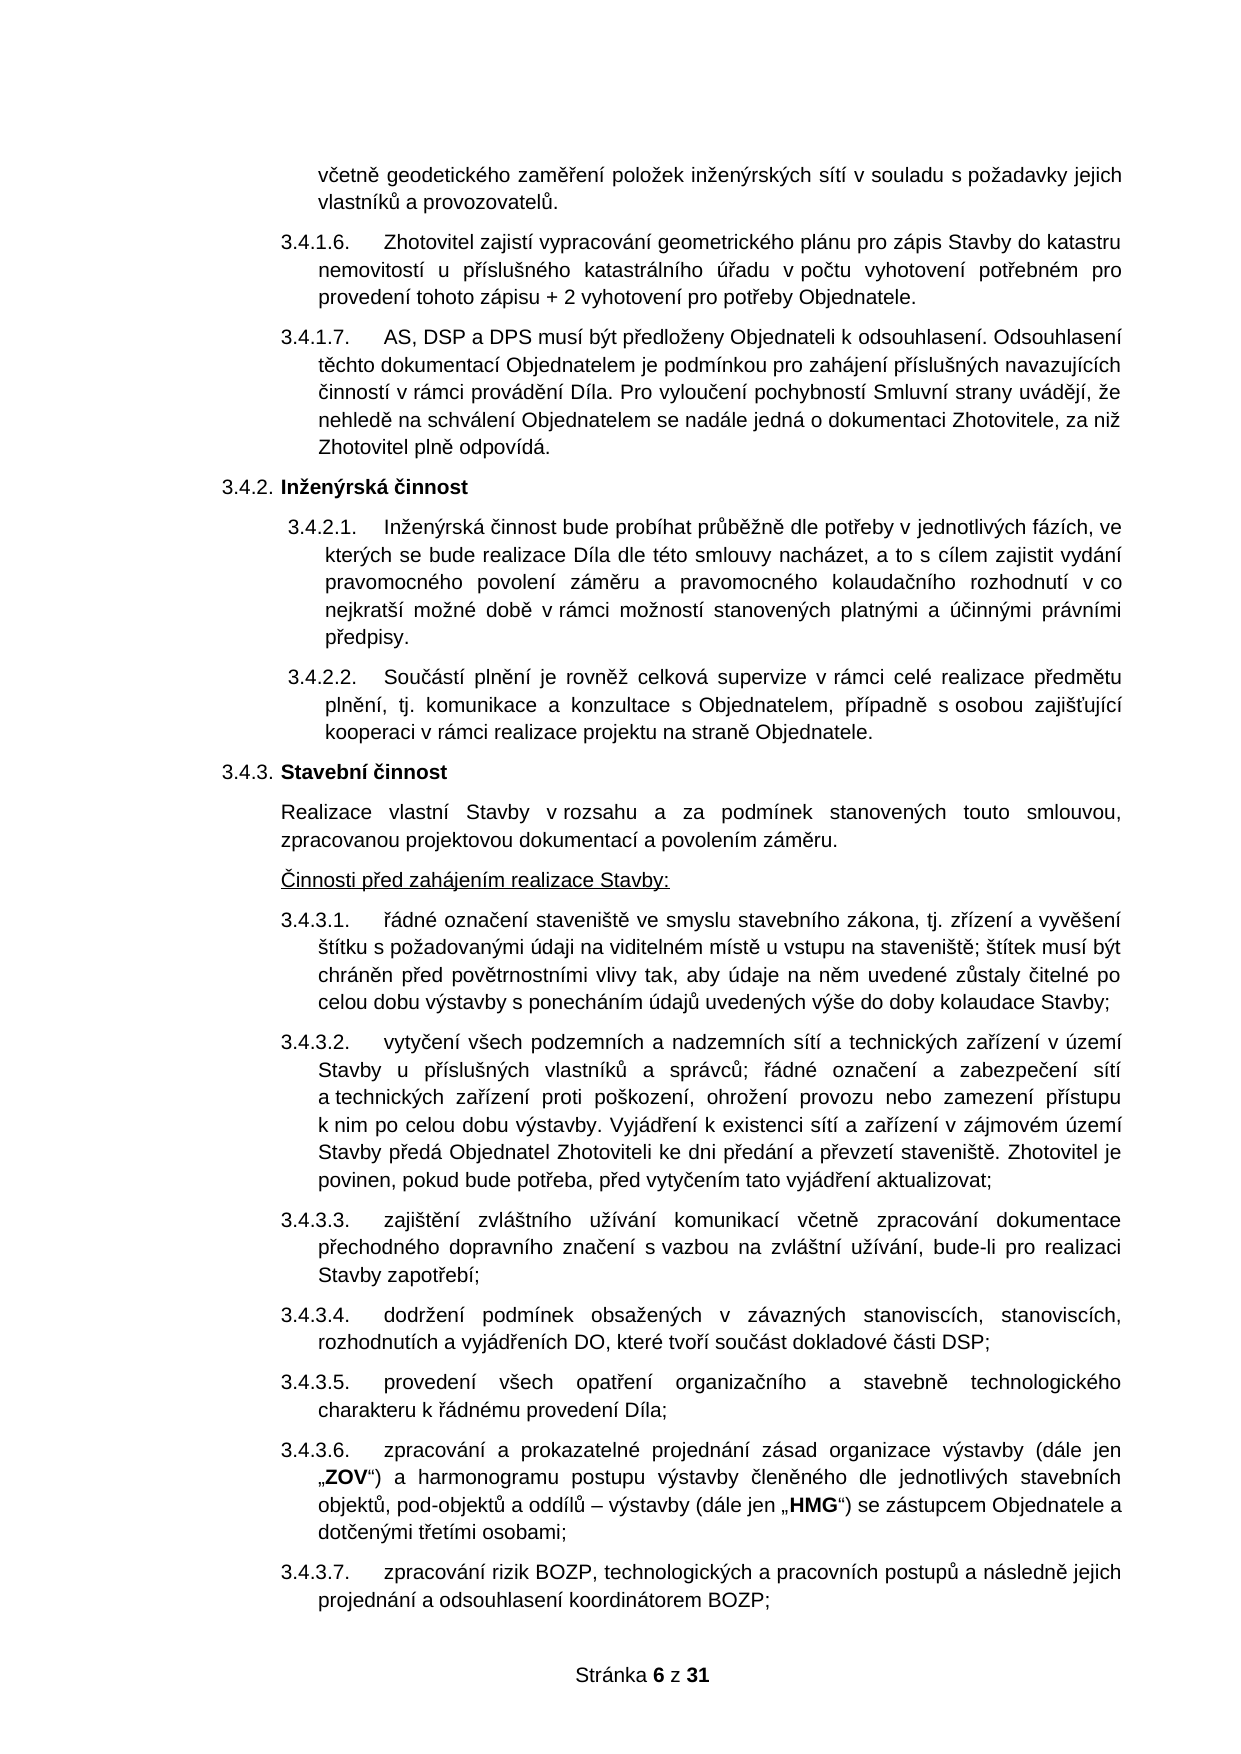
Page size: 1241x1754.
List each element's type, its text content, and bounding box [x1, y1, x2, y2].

list Inženýrská činnost [222, 475, 1122, 499]
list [281, 162, 1122, 214]
list vytyčení všech podzemních a nadzemních sítí a technických zařízení v území Stavby u příslušných vlastníků a správců; řádné označení a zabezpečení sítí a technických zařízení proti poškození, ohrožení provozu nebo zamezení přístupu k nim po celou dobu výstavby. Vyjádření k existenci sítí a zařízení v zájmovém území Stavby předá Objednatel Zhotoviteli ke dni předání a převzetí staveniště. Zhotovitel je povinen, pokud bude potřeba, před vytyčením tato vyjádření aktualizovat; [281, 1030, 1122, 1191]
list Zhotovitel zajistí vypracování geometrického plánu pro zápis Stavby do katastru nemovitostí u příslušného katastrálního úřadu v počtu vyhotovení potřebném pro provedení tohoto zápisu + 2 vyhotovení pro potřeby Objednatele. [281, 230, 1122, 309]
text Realizace vlastní Stavby v rozsahu a za podmínek stanovených touto smlouvou, zpracovanou projektovou dokumentací a povolením záměru. [281, 800, 1122, 851]
list Součástí plnění je rovněž celková supervize v rámci celé realizace předmětu plnění, tj. komunikace a konzultace s Objednatelem, případně s osobou zajišťující kooperaci v rámci realizace projektu na straně Objednatele. [288, 665, 1122, 744]
text Činnosti před zahájením realizace Stavby: [281, 867, 1122, 891]
list dodržení podmínek obsažených v závazných stanoviscích, stanoviscích, rozhodnutích a vyjádřeních DO, které tvoří součást dokladové části DSP; [281, 1302, 1122, 1354]
list řádné označení staveniště ve smyslu stavebního zákona, tj. zřízení a vyvěšení štítku s požadovanými údaji na viditelném místě u vstupu na staveniště; štítek musí být chráněn před povětrnostními vlivy tak, aby údaje na něm uvedené zůstaly čitelné po celou dobu výstavby s ponecháním údajů uvedených výše do doby kolaudace Stavby; [281, 907, 1122, 1014]
list Stavební činnost [222, 760, 1122, 784]
list zpracování a prokazatelné projednání zásad organizace výstavby (dále jen „ZOV“) a harmonogramu postupu výstavby členěného dle jednotlivých stavebních objektů, pod-objektů a oddílů – výstavby (dále jen „HMG“) se zástupcem Objednatele a dotčenými třetími osobami; [281, 1437, 1122, 1544]
list zajištění zvláštního užívání komunikací včetně zpracování dokumentace přechodného dopravního značení s vazbou na zvláštní užívání, bude-li pro realizaci Stavby zapotřebí; [281, 1207, 1122, 1286]
list provedení všech opatření organizačního a stavebně technologického charakteru k řádnému provedení Díla; [281, 1370, 1122, 1421]
list zpracování rizik BOZP, technologických a pracovních postupů a následně jejich projednání a odsouhlasení koordinátorem BOZP; [281, 1560, 1122, 1611]
list Inženýrská činnost bude probíhat průběžně dle potřeby v jednotlivých fázích, ve kterých se bude realizace Díla dle této smlouvy nacházet, a to s cílem zajistit vydání pravomocného povolení záměru a pravomocného kolaudačního rozhodnutí v co nejkratší možné době v rámci možností stanovených platnými a účinnými právními předpisy. [288, 515, 1122, 649]
list AS, DSP a DPS musí být předloženy Objednateli k odsouhlasení. Odsouhlasení těchto dokumentací Objednatelem je podmínkou pro zahájení příslušných navazujících činností v rámci provádění Díla. Pro vyloučení pochybností Smluvní strany uvádějí, že nehledě na schválení Objednatelem se nadále jedná o dokumentaci Zhotovitele, za niž Zhotovitel plně odpovídá. [281, 325, 1122, 459]
